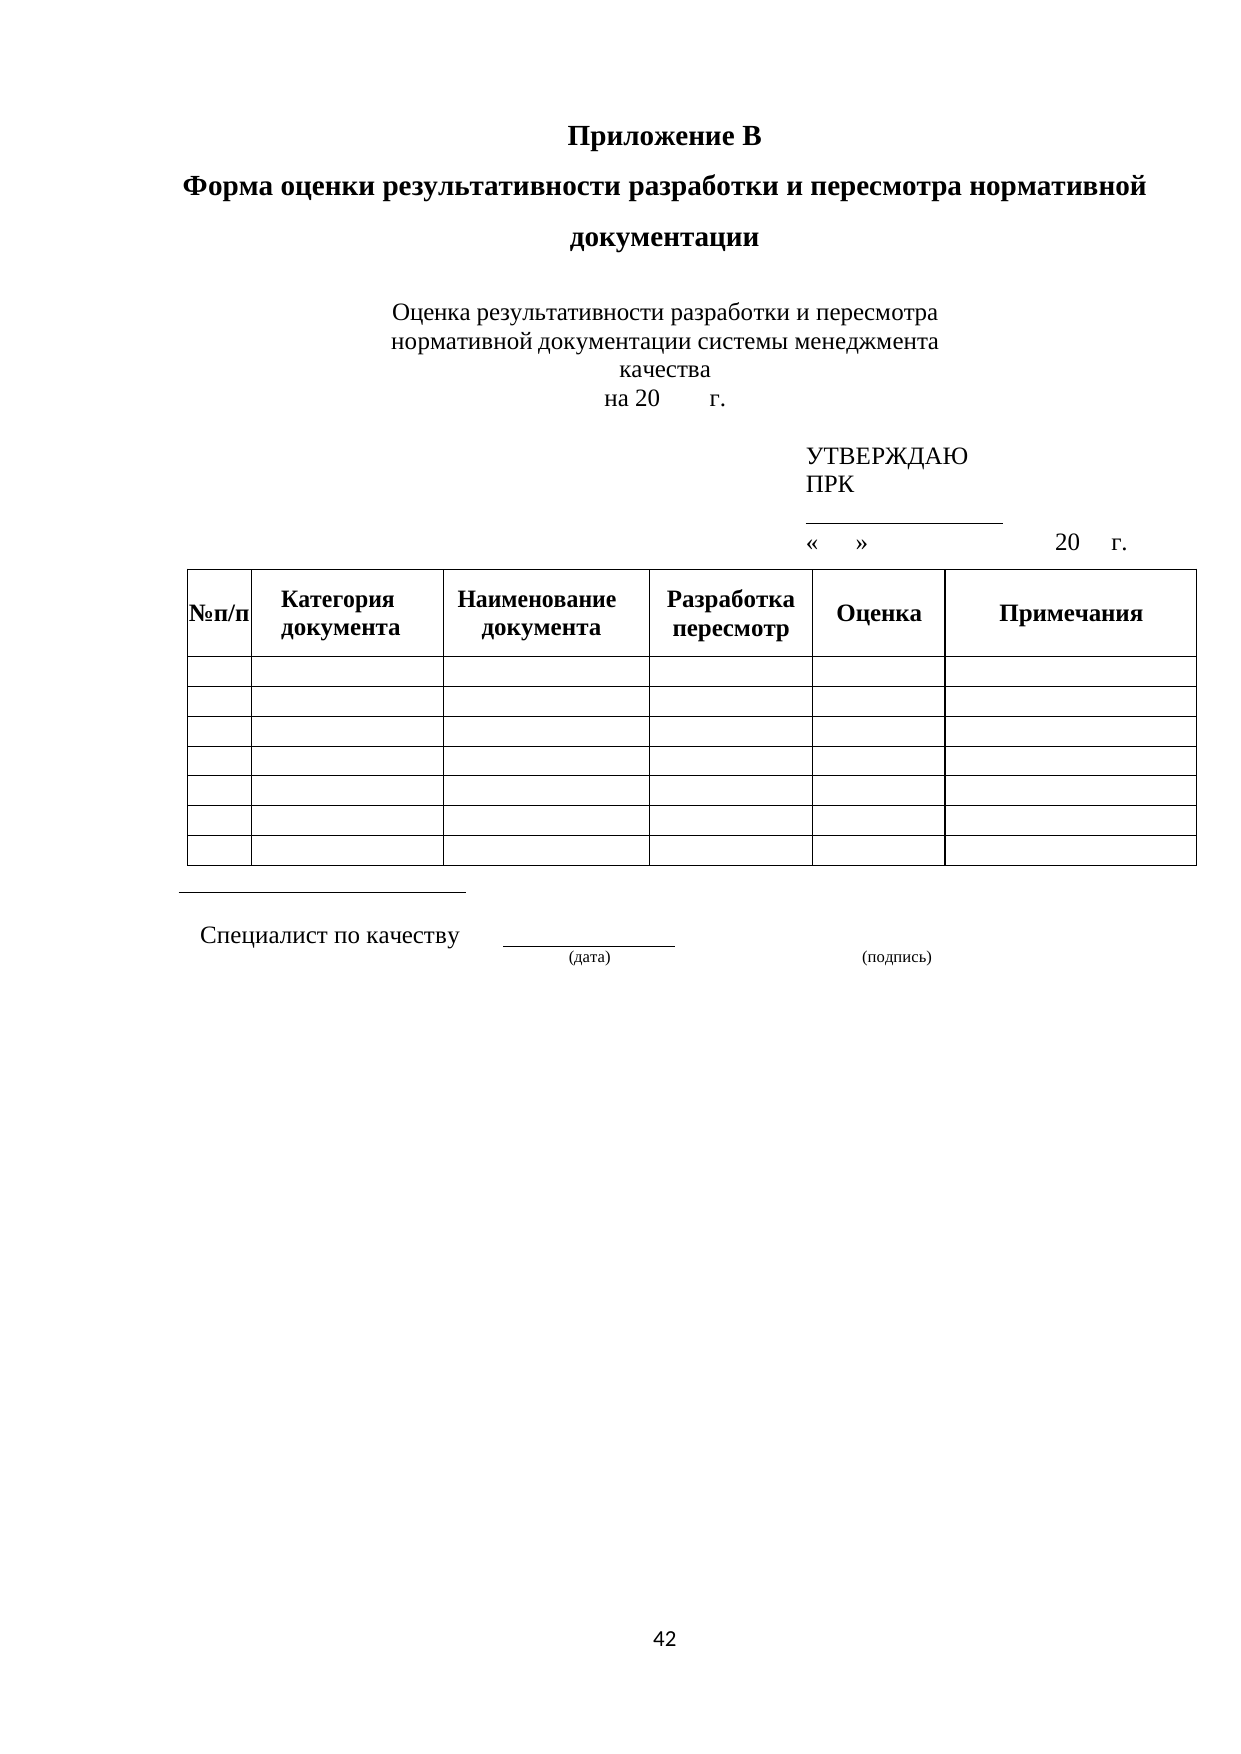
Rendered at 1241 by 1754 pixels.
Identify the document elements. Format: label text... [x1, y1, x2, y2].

table_cell [188, 717, 251, 746]
text на 20 г. [178, 383, 1152, 412]
table_cell [252, 806, 443, 834]
table_cell [946, 836, 1196, 864]
table_cell [444, 717, 649, 746]
table_cell [813, 776, 944, 805]
table_cell [946, 806, 1196, 834]
table_cell [252, 687, 443, 716]
table_cell [650, 687, 812, 716]
table_cell [650, 657, 812, 686]
table_cell [946, 747, 1196, 775]
table_cell [650, 747, 812, 775]
text (дата) (подпись) [568, 949, 1152, 966]
text « » 20 г. [806, 527, 1152, 556]
table_cell [444, 776, 649, 805]
table_header Разработка пересмотр [650, 570, 812, 656]
subtitle Приложение В [177, 118, 1152, 152]
table_header №п/п [188, 570, 251, 656]
table_cell [252, 776, 443, 805]
text ПРК [806, 470, 1152, 498]
table_cell [188, 776, 251, 805]
text Оценка результативности разработки и пересмотра нормативной документации системы менеджмента качества [371, 298, 959, 383]
table_cell [188, 657, 251, 686]
table_cell [188, 836, 251, 864]
table_header Категория документа [252, 570, 443, 656]
table_cell [188, 806, 251, 834]
table_header Оценка [813, 570, 944, 656]
table_cell [946, 657, 1196, 686]
table_cell [188, 747, 251, 775]
table_cell [444, 806, 649, 834]
table_cell [813, 717, 944, 746]
table_header Наименование документа [444, 570, 649, 656]
table_cell [650, 717, 812, 746]
text Специалист по качеству [200, 922, 1152, 949]
table_cell [444, 657, 649, 686]
table_cell [444, 747, 649, 775]
table_cell [813, 747, 944, 775]
subtitle Форма оценки результативности разработки и пересмотра нормативной документации [177, 168, 1152, 252]
table_cell [813, 687, 944, 716]
table_cell [946, 687, 1196, 716]
table_cell [444, 836, 649, 864]
table_cell [252, 747, 443, 775]
table_cell [650, 806, 812, 834]
table_cell [188, 687, 251, 716]
table_cell [813, 806, 944, 834]
table_header Примечания [946, 570, 1196, 656]
table_cell [946, 776, 1196, 805]
table_cell [946, 717, 1196, 746]
table_cell [252, 657, 443, 686]
table_cell [813, 836, 944, 864]
text УТВЕРЖДАЮ [806, 441, 1152, 470]
table_cell [252, 717, 443, 746]
table_cell [252, 836, 443, 864]
table_cell [650, 776, 812, 805]
table_cell [813, 657, 944, 686]
table_cell [444, 687, 649, 716]
table_cell [650, 836, 812, 864]
